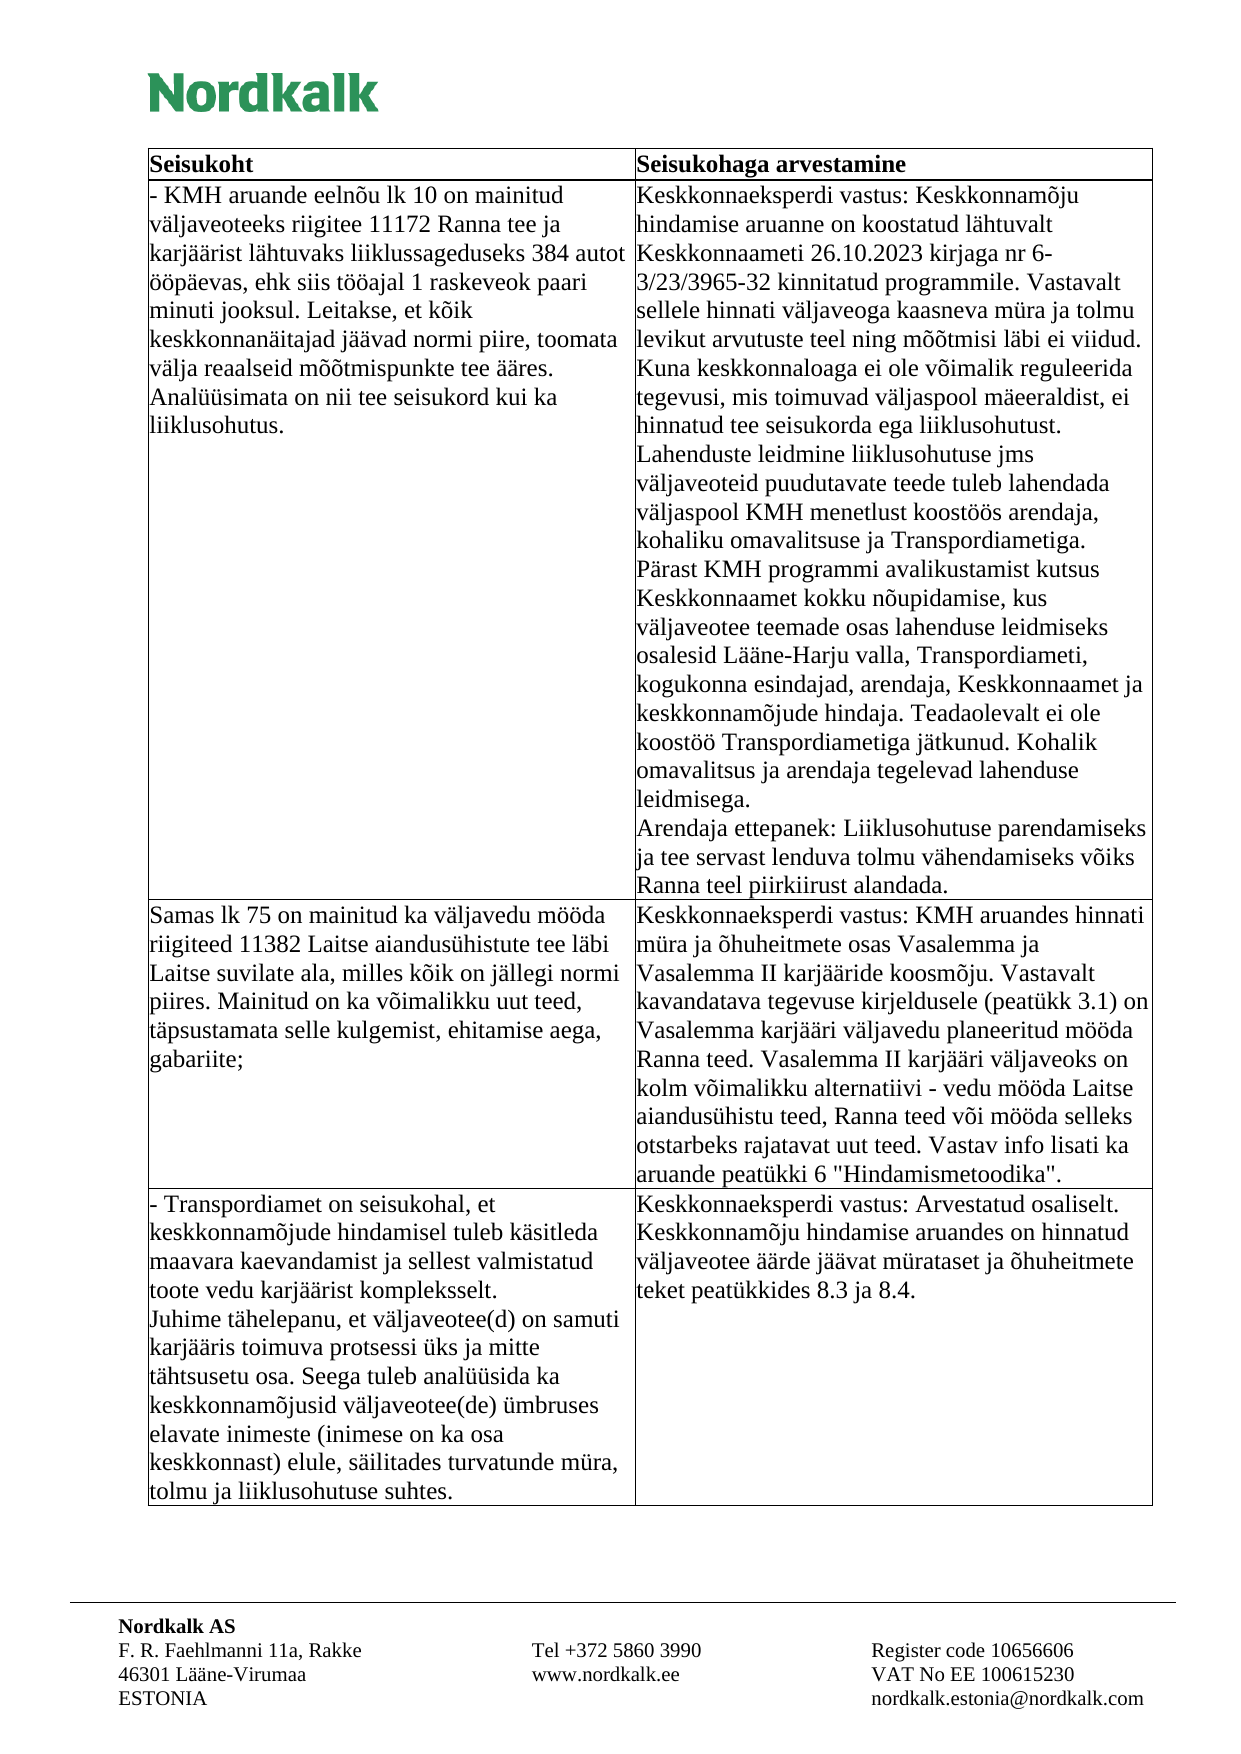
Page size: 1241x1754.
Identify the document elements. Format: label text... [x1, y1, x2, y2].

table_cell - Transpordiamet on seisukohal, et keskkonnamõjude hindamisel tuleb käsitleda maavara kaevandamist ja sellest valmistatud toote vedu karjäärist kompleksselt. Juhime tähelepanu, et väljaveotee(d) on samuti karjääris toimuva protsessi üks ja mitte tähtsusetu osa. Seega tuleb analüüsida ka keskkonnamõjusid väljaveotee(de) ümbruses elavate inimeste (inimese on ka osa keskkonnast) elule, säilitades turvatunde müra, tolmu ja liiklusohutuse suhtes. [149, 1189, 635, 1505]
picture [147, 73, 379, 112]
table_cell Keskkonnaeksperdi vastus: KMH aruandes hinnati müra ja õhuheitmete osas Vasalemma ja Vasalemma II karjääride koosmõju. Vastavalt kavandatava tegevuse kirjeldusele (peatükk 3.1) on Vasalemma karjääri väljavedu planeeritud mööda Ranna teed. Vasalemma II karjääri väljaveoks on kolm võimalikku alternatiivi - vedu mööda Laitse aiandusühistu teed, Ranna teed või mööda selleks otstarbeks rajatavat uut teed. Vastav info lisati ka aruande peatükki 6 "Hindamismetoodika". [636, 900, 1152, 1188]
table_cell Samas lk 75 on mainitud ka väljavedu mööda riigiteed 11382 Laitse aiandusühistute tee läbi Laitse suvilate ala, milles kõik on jällegi normi piires. Mainitud on ka võimalikku uut teed, täpsustamata selle kulgemist, ehitamise aega, gabariite; [149, 900, 635, 1188]
table_cell - KMH aruande eelnõu lk 10 on mainitud väljaveoteeks riigitee 11172 Ranna tee ja karjäärist lähtuvaks liiklussageduseks 384 autot ööpäevas, ehk siis tööajal 1 raskeveok paari minuti jooksul. Leitakse, et kõik keskkonnanäitajad jäävad normi piire, toomata välja reaalseid mõõtmispunkte tee ääres. Analüüsimata on nii tee seisukord kui ka liiklusohutus. [149, 181, 635, 899]
table_header Seisukoht [149, 149, 635, 179]
table_header Seisukohaga arvestamine [636, 149, 1152, 179]
table_cell Keskkonnaeksperdi vastus: Keskkonnamõju hindamise aruanne on koostatud lähtuvalt Keskkonnaameti 26.10.2023 kirjaga nr 6-3/23/3965-32 kinnitatud programmile. Vastavalt sellele hinnati väljaveoga kaasneva müra ja tolmu levikut arvutuste teel ning mõõtmisi läbi ei viidud. Kuna keskkonnaloaga ei ole võimalik reguleerida tegevusi, mis toimuvad väljaspool mäeeraldist, ei hinnatud tee seisukorda ega liiklusohutust. Lahenduste leidmine liiklusohutuse jms väljaveoteid puudutavate teede tuleb lahendada väljaspool KMH menetlust koostöös arendaja, kohaliku omavalitsuse ja Transpordiametiga. Pärast KMH programmi avalikustamist kutsus Keskkonnaamet kokku nõupidamise, kus väljaveotee teemade osas lahenduse leidmiseks osalesid Lääne-Harju valla, Transpordiameti, kogukonna esindajad, arendaja, Keskkonnaamet ja keskkonnamõjude hindaja. Teadaolevalt ei ole koostöö Transpordiametiga jätkunud. Kohalik omavalitsus ja arendaja tegelevad lahenduse leidmisega. Arendaja ettepanek: Liiklusohutuse parendamiseks ja tee servast lenduva tolmu vähendamiseks võiks Ranna teel piirkiirust alandada. [636, 181, 1152, 899]
table_cell Keskkonnaeksperdi vastus: Arvestatud osaliselt. Keskkonnamõju hindamise aruandes on hinnatud väljaveotee äärde jäävat mürataset ja õhuheitmete teket peatükkides 8.3 ja 8.4. [636, 1189, 1152, 1505]
